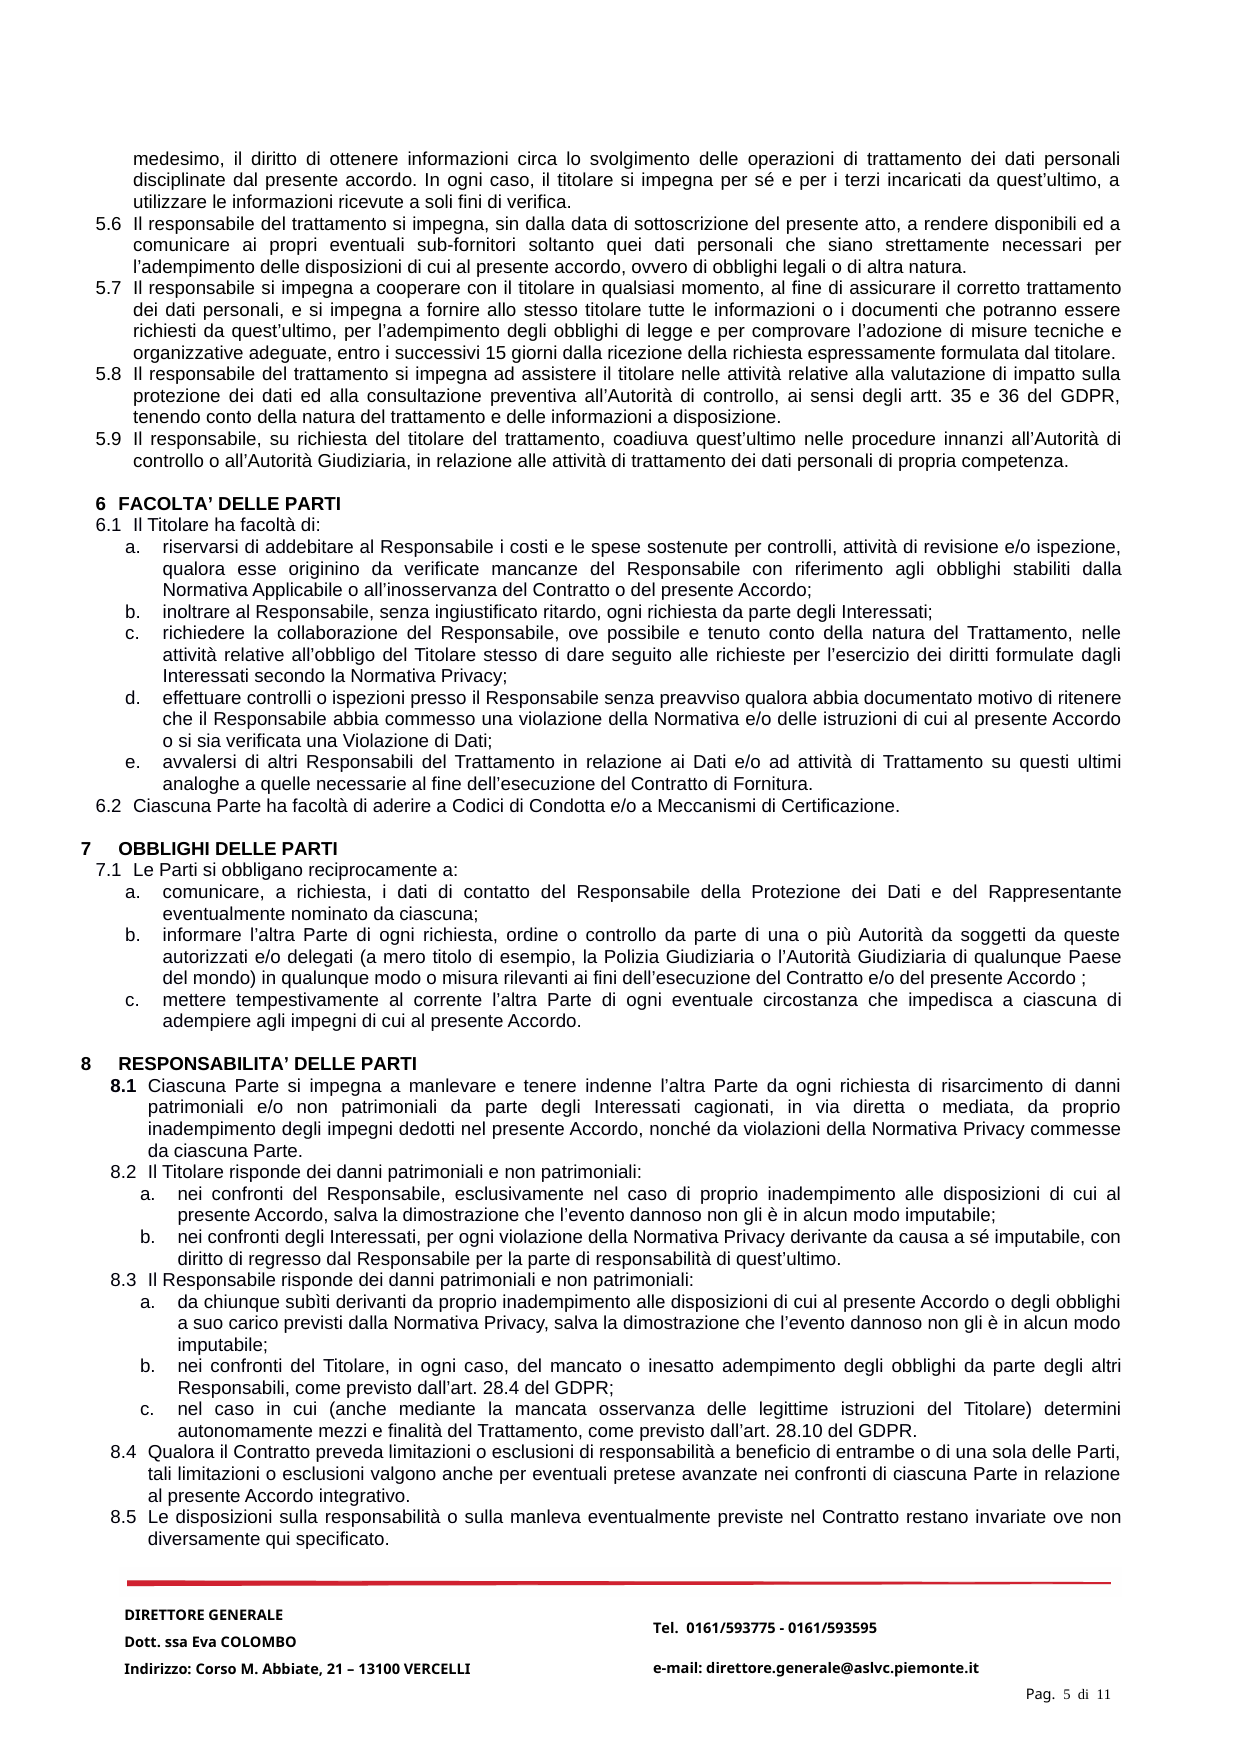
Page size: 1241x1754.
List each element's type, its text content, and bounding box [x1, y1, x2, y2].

picture [119, 1567, 1123, 1597]
list comunicare, a richiesta, i dati di contatto del Responsabile della Protezione dei Dati e del Rappresentante eventualmente nominato da ciascuna; [125, 881, 1122, 924]
list da chiunque subìti derivanti da proprio inadempimento alle disposizioni di cui al presente Accordo o degli obblighi a suo carico previsti dalla Normativa Privacy, salva la dimostrazione che l’evento dannoso non gli è in alcun modo imputabile; [140, 1290, 1122, 1355]
list Ciascuna Parte ha facoltà di aderire a Codici di Condotta e/o a Meccanismi di Certificazione. [95, 794, 1122, 816]
list Le Parti si obbligano reciprocamente a: [95, 859, 1122, 881]
list Il responsabile si impegna a cooperare con il titolare in qualsiasi momento, al fine di assicurare il corretto trattamento dei dati personali, e si impegna a fornire allo stesso titolare tutte le informazioni o i documenti che potranno essere richiesti da quest’ultimo, per l’adempimento degli obblighi di legge e per comprovare l’adozione di misure tecniche e organizzative adeguate, entro i successivi 15 giorni dalla ricezione della richiesta espressamente formulata dal titolare. [95, 277, 1122, 363]
list nei confronti degli Interessati, per ogni violazione della Normativa Privacy derivante da causa a sé imputabile, con diritto di regresso dal Responsabile per la parte di responsabilità di quest’ultimo. [140, 1226, 1122, 1269]
list effettuare controlli o ispezioni presso il Responsabile senza preavviso qualora abbia documentato motivo di ritenere che il Responsabile abbia commesso una violazione della Normativa e/o delle istruzioni di cui al presente Accordo o si sia verificata una Violazione di Dati; [125, 687, 1122, 751]
list Il responsabile del trattamento si impegna, sin dalla data di sottoscrizione del presente atto, a rendere disponibili ed a comunicare ai propri eventuali sub-fornitori soltanto quei dati personali che siano strettamente necessari per l’adempimento delle disposizioni di cui al presente accordo, ovvero di obblighi legali o di altra natura. [95, 212, 1122, 277]
list OBBLIGHI DELLE PARTI [81, 838, 1122, 859]
list nei confronti del Titolare, in ogni caso, del mancato o inesatto adempimento degli obblighi da parte degli altri Responsabili, come previsto dall’art. 28.4 del GDPR; [140, 1355, 1122, 1398]
list Il Responsabile risponde dei danni patrimoniali e non patrimoniali: [110, 1269, 1122, 1290]
list Il responsabile del trattamento si impegna ad assistere il titolare nelle attività relative alla valutazione di impatto sulla protezione dei dati ed alla consultazione preventiva all’Autorità di controllo, ai sensi degli artt. 35 e 36 del GDPR, tenendo conto della natura del trattamento e delle informazioni a disposizione. [95, 363, 1122, 428]
list avvalersi di altri Responsabili del Trattamento in relazione ai Dati e/o ad attività di Trattamento su questi ultimi analoghe a quelle necessarie al fine dell’esecuzione del Contratto di Fornitura. [125, 751, 1122, 794]
list Qualora il Contratto preveda limitazioni o esclusioni di responsabilità a beneficio di entrambe o di una sola delle Parti, tali limitazioni o esclusioni valgono anche per eventuali pretese avanzate nei confronti di ciascuna Parte in relazione al presente Accordo integrativo. [110, 1441, 1122, 1506]
list nei confronti del Responsabile, esclusivamente nel caso di proprio inadempimento alle disposizioni di cui al presente Accordo, salva la dimostrazione che l’evento dannoso non gli è in alcun modo imputabile; [140, 1183, 1122, 1226]
list Il Titolare ha facoltà di: [95, 514, 1122, 536]
list Il Titolare risponde dei danni patrimoniali e non patrimoniali: [110, 1161, 1122, 1183]
list RESPONSABILITA’ DELLE PARTI [81, 1053, 1122, 1075]
list Il responsabile, su richiesta del titolare del trattamento, coadiuva quest’ultimo nelle procedure innanzi all’Autorità di controllo o all’Autorità Giudiziaria, in relazione alle attività di trattamento dei dati personali di propria competenza. [95, 428, 1122, 471]
list richiedere la collaborazione del Responsabile, ove possibile e tenuto conto della natura del Trattamento, nelle attività relative all’obbligo del Titolare stesso di dare seguito alle richieste per l’esercizio dei diritti formulate dagli Interessati secondo la Normativa Privacy; [125, 622, 1122, 687]
list mettere tempestivamente al corrente l’altra Parte di ogni eventuale circostanza che impedisca a ciascuna di adempiere agli impegni di cui al presente Accordo. [125, 988, 1122, 1032]
list Le disposizioni sulla responsabilità o sulla manleva eventualmente previste nel Contratto restano invariate ove non diversamente qui specificato. [110, 1506, 1122, 1549]
list FACOLTA’ DELLE PARTI [95, 493, 1122, 514]
list nel caso in cui (anche mediante la mancata osservanza delle legittime istruzioni del Titolare) determini autonomamente mezzi e finalità del Trattamento, come previsto dall’art. 28.10 del GDPR. [140, 1398, 1122, 1441]
list informare l’altra Parte di ogni richiesta, ordine o controllo da parte di una o più Autorità da soggetti da queste autorizzati e/o delegati (a mero titolo di esempio, la Polizia Giudiziaria o l’Autorità Giudiziaria di qualunque Paese del mondo) in qualunque modo o misura rilevanti ai fini dell’esecuzione del Contratto e/o del presente Accordo ; [125, 924, 1122, 988]
list Ciascuna Parte si impegna a manlevare e tenere indenne l’altra Parte da ogni richiesta di risarcimento di danni patrimoniali e/o non patrimoniali da parte degli Interessati cagionati, in via diretta o mediata, da proprio inadempimento degli impegni dedotti nel presente Accordo, nonché da violazioni della Normativa Privacy commesse da ciascuna Parte. [110, 1075, 1122, 1161]
list riservarsi di addebitare al Responsabile i costi e le spese sostenute per controlli, attività di revisione e/o ispezione, qualora esse originino da verificate mancanze del Responsabile con riferimento agli obblighi stabiliti dalla Normativa Applicabile o all’inosservanza del Contratto o del presente Accordo; [125, 536, 1122, 600]
list inoltrare al Responsabile, senza ingiustificato ritardo, ogni richiesta da parte degli Interessati; [125, 600, 1122, 622]
